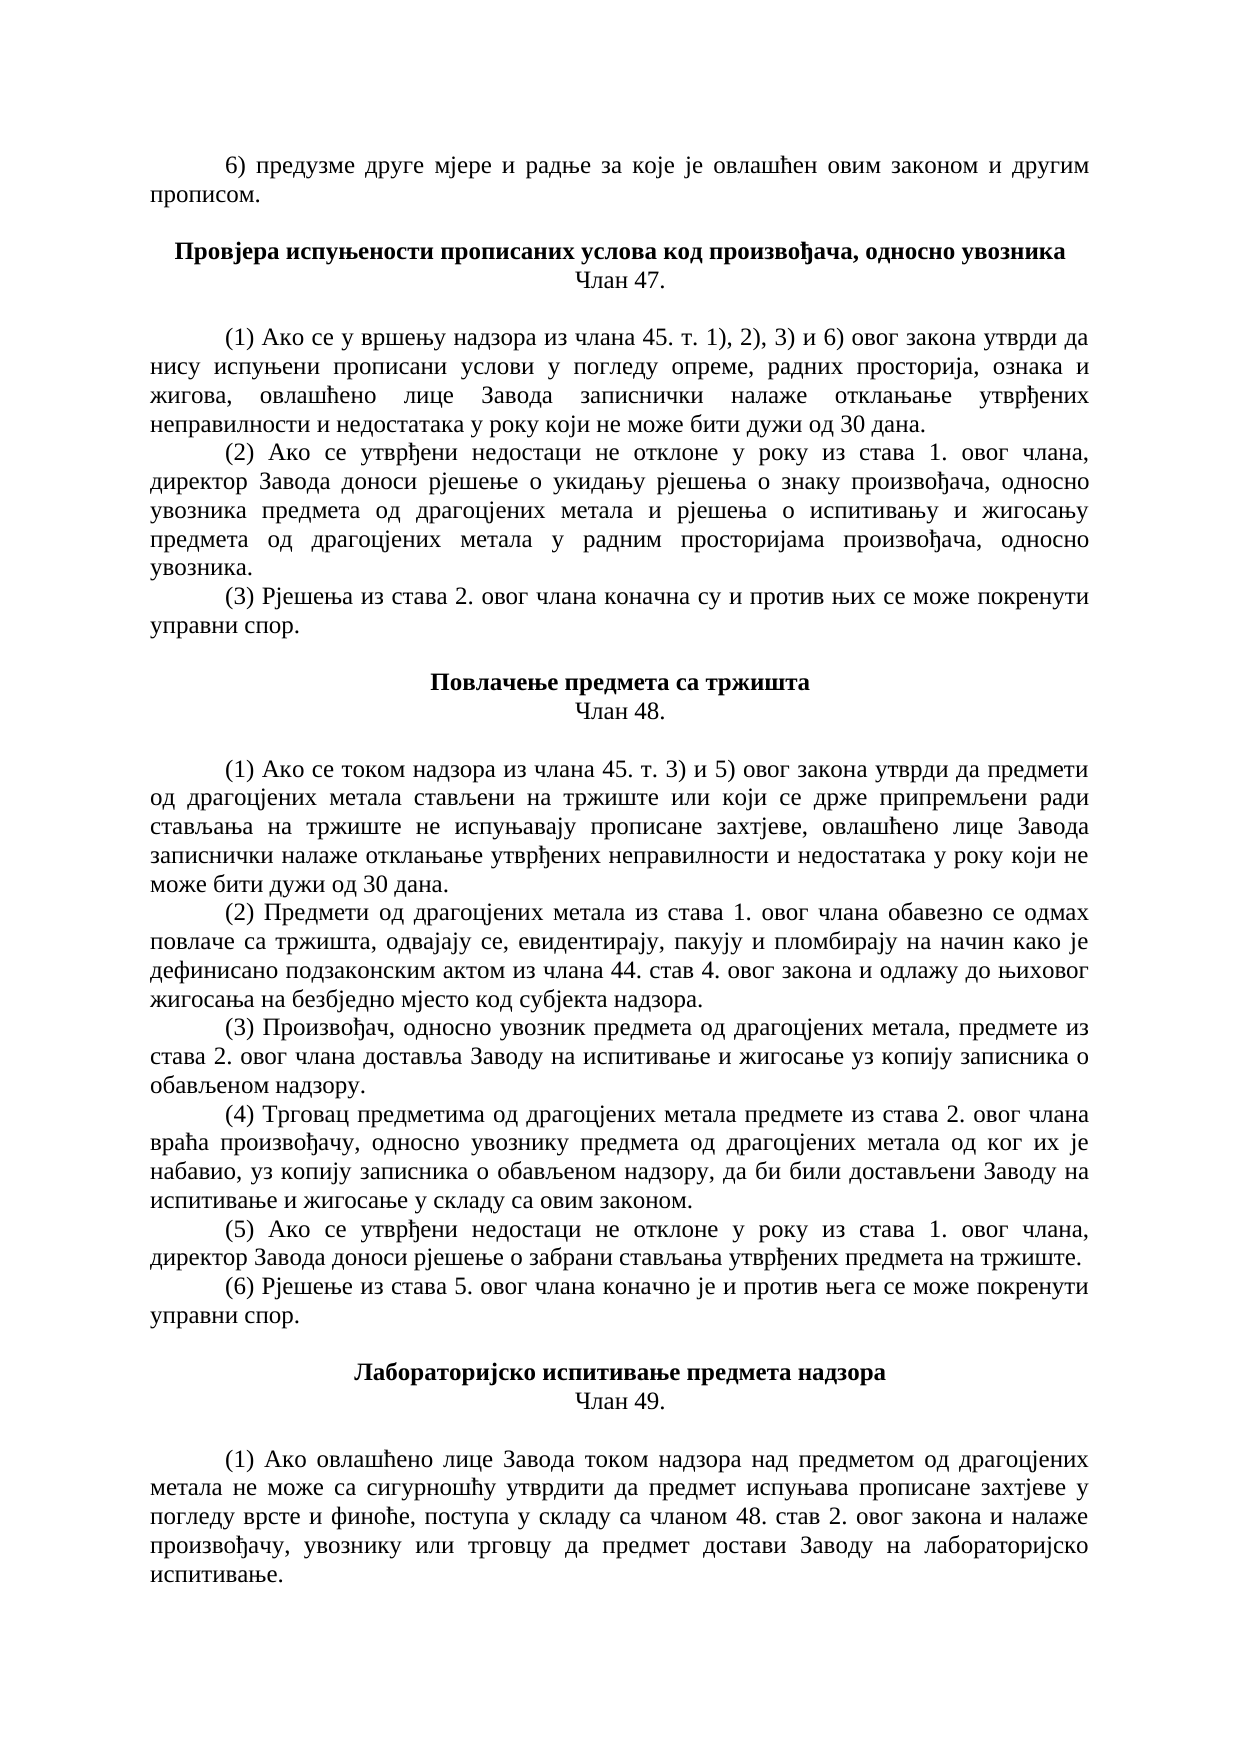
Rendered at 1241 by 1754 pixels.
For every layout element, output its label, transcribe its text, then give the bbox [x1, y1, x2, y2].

text (2) Ако се утврђени недостаци не отклоне у року из става 1. овог члана, директор Завода доноси рјешење о укидању рјешења о знаку произвођача, односно увозника предмета од драгоцјених метала и рјешења о испитивању и жигосању предмета од драгоцјених метала у радним просторијама произвођача, односно увозника. [150, 437, 1090, 581]
text Члан 49. [150, 1386, 1090, 1415]
text Члан 47. [150, 265, 1090, 294]
text Повлачење предмета са тржишта [150, 667, 1090, 696]
text Лабораторијско испитивање предмета надзора [150, 1357, 1090, 1386]
text Провјера испуњености прописаних услова код произвођача, односно увозника [150, 236, 1090, 265]
text (1) Ако се у вршењу надзора из члана 45. т. 1), 2), 3) и 6) овог закона утврди да нису испуњени прописани услови у погледу опреме, радних просторија, ознака и жигова, овлашћено лице Завода записнички налаже отклањање утврђених неправилности и недостатака у року који не може бити дужи од 30 дана. [150, 322, 1090, 437]
text (4) Трговац предметима од драгоцјених метала предмете из става 2. овог члана враћа произвођачу, односно увознику предмета од драгоцјених метала од ког их је набавио, уз копију записника о обављеном надзору, да би били достављени Заводу на испитивање и жигосање у складу са овим законом. [150, 1099, 1090, 1214]
text (3) Рјешења из става 2. овог члана коначна су и против њих се може покренути управни спор. [150, 581, 1090, 639]
text (3) Произвођач, односно увозник предмета од драгоцјених метала, предмете из става 2. овог члана доставља Заводу на испитивање и жигосање уз копију записника о обављеном надзору. [150, 1012, 1090, 1099]
text (1) Ако се током надзора из члана 45. т. 3) и 5) овог закона утврди да предмети од драгоцјених метала стављени на тржиште или који се држе припремљени ради стављања на тржиште не испуњавају прописане захтјеве, овлашћено лице Завода записнички налаже отклањање утврђених неправилности и недостатака у року који не може бити дужи од 30 дана. [150, 754, 1090, 897]
text (5) Ако се утврђени недостаци не отклоне у року из става 1. овог члана, директор Завода доноси рјешење о забрани стављања утврђених предмета на тржиште. [150, 1214, 1090, 1271]
text 6) предузме друге мјере и радње за које је овлашћен овим законом и другим прописом. [150, 150, 1090, 207]
text (6) Рјешење из става 5. овог члана коначно је и против њега се може покренути управни спор. [150, 1271, 1090, 1329]
text Члан 48. [150, 696, 1090, 725]
text (1) Ако овлашћено лице Завода током надзора над предметом од драгоцјених метала не може са сигурношћу утврдити да предмет испуњава прописане захтјеве у погледу врсте и финоће, поступа у складу са чланом 48. став 2. овог закона и налаже произвођачу, увознику или трговцу да предмет достави Заводу на лабораторијско испитивање. [150, 1444, 1090, 1587]
text (2) Предмети од драгоцјених метала из става 1. овог члана обавезно се одмах повлаче са тржишта, одвајају се, евидентирају, пакују и пломбирају на начин како је дефинисано подзаконским актом из члана 44. став 4. овог закона и одлажу до њиховог жигосања на безбједно мјесто код субјекта надзора. [150, 897, 1090, 1012]
